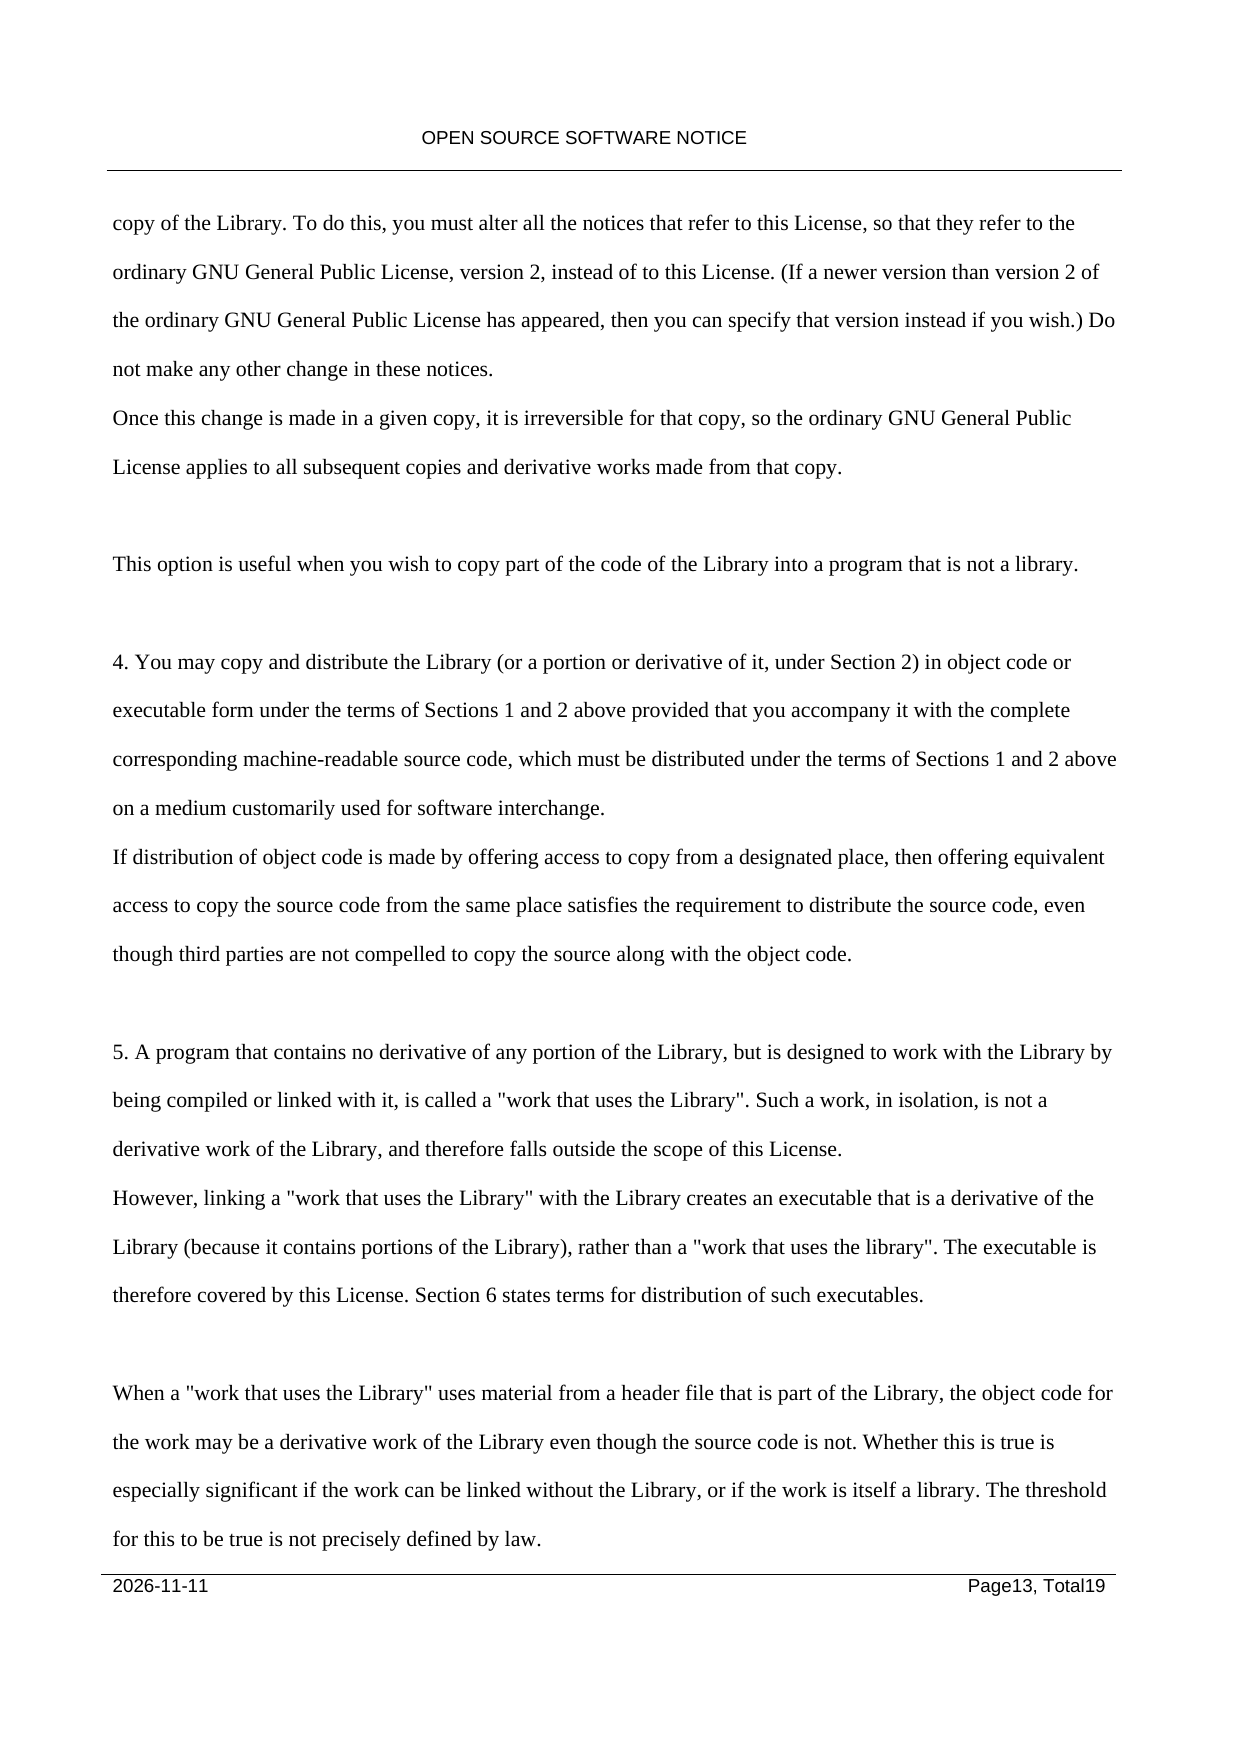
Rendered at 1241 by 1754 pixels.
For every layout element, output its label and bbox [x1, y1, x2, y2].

text [112, 206, 1128, 1555]
